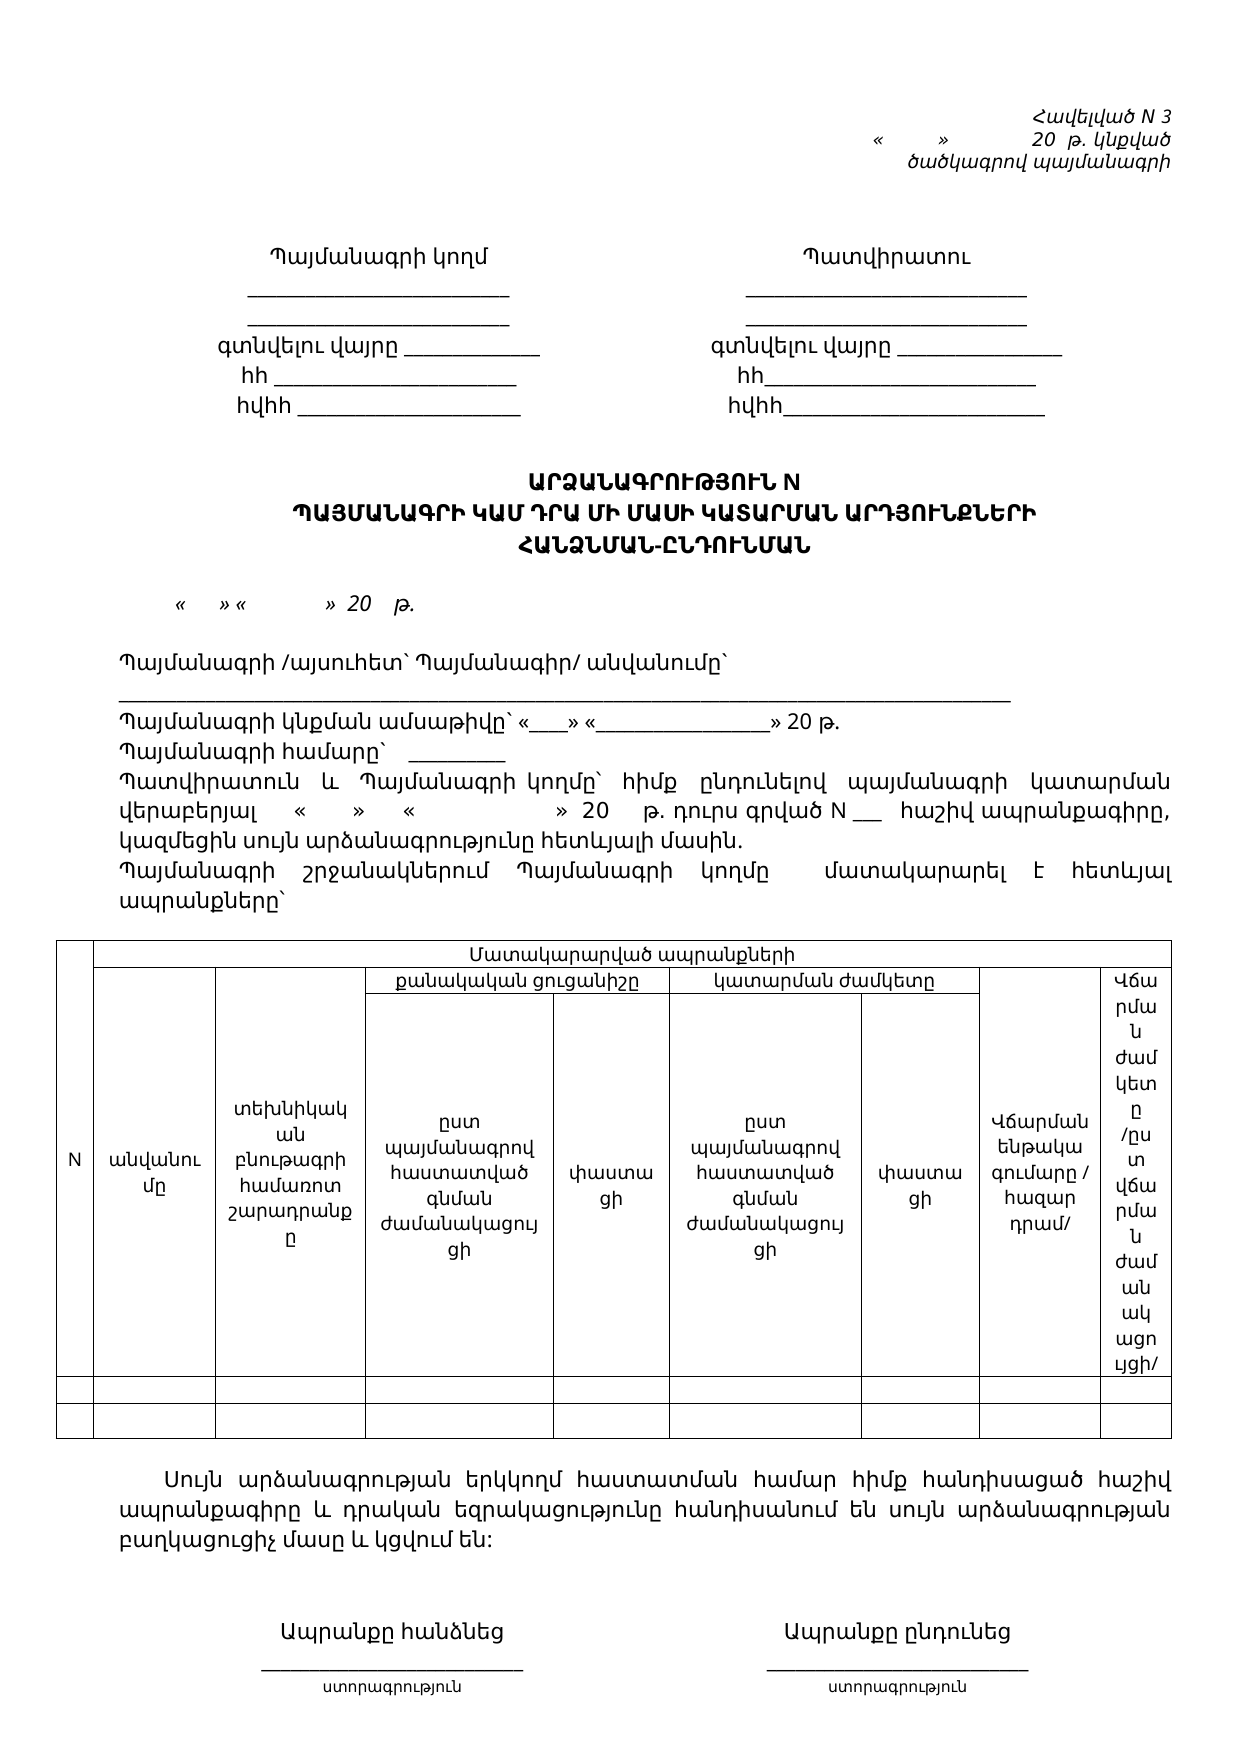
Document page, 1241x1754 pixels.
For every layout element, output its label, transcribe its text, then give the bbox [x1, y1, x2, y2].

table_cell [57, 1404, 93, 1438]
table_cell [94, 1377, 215, 1403]
table_header N [57, 941, 93, 1376]
table_cell [366, 1404, 553, 1438]
table_cell [670, 1377, 861, 1403]
text Պայմանագրի համարը` __________ [118, 736, 1171, 766]
table_cell [1101, 1404, 1171, 1438]
text ԱՐՁԱՆԱԳՐՈՒԹՅՈՒՆ N [118, 466, 1171, 497]
table_cell [366, 1377, 553, 1403]
table_cell [980, 1404, 1100, 1438]
text Հավելված N 3 [118, 103, 1171, 129]
table_cell [94, 1404, 215, 1438]
table_cell [57, 1377, 93, 1403]
table_cell [980, 1377, 1100, 1403]
table_cell [554, 1377, 669, 1403]
table_cell [862, 1377, 979, 1403]
table_cell տեխնիկական բնութագրի համառոտ շարադրանքը [216, 968, 365, 1376]
table_cell ըստ պայմանագրով հաստատված գնման ժամանակացույցի [670, 994, 861, 1376]
text ՀԱՆՁՆՄԱՆ-ԸՆԴՈՒՆՄԱՆ [118, 528, 1171, 560]
table_cell [670, 1404, 861, 1438]
table_cell Վճարման ժամկետը /ըստ վճարման ժամանակացույցի/ [1101, 968, 1171, 1376]
table_cell ___________________________ ստորագրություն [140, 1646, 645, 1697]
text ծածկագրով պայմանագրի [118, 151, 1171, 173]
text Պայմանագրի շրջանակներում Պայմանագրի կողմը մատակարարել է հետևյալ ապրանքները՝ [118, 855, 1171, 914]
table_cell [1101, 1377, 1171, 1403]
table_cell կատարման ժամկետը [670, 968, 979, 993]
table_header Պատվիրատու _____________________________ _____________________________ գտնվելու վայրը _________________ հհ____________________________ հվհհ___________________________ [620, 241, 1153, 419]
table_cell Վճարման ենթակա գումարը /հազար դրամ/ [980, 968, 1100, 1376]
table_cell անվանումը [94, 968, 215, 1376]
table_cell [216, 1377, 365, 1403]
table_cell քանակական ցուցանիշը [366, 968, 669, 993]
table_cell ___________________________ ստորագրություն [645, 1646, 1150, 1697]
table_header Ապրանքը ընդունեց [645, 1616, 1150, 1646]
table_cell փաստացի [554, 994, 669, 1376]
table_cell [216, 1404, 365, 1438]
text Պատվիրատուն և Պայմանագրի կողմը՝ հիմք ընդունելով պայմանագրի կատարման վերաբերյալ « » « » 20 թ. դուրս գրված N ___ հաշիվ ապրանքագիրը, կազմեցին սույն արձանագրությունը հետևյալի մասին. [118, 766, 1171, 855]
table_header Պայմանագրի կողմ ___________________________ ___________________________ գտնվելու վայրը ______________ հհ _________________________ հվհհ _______________________ [137, 241, 620, 419]
text « » 20 թ. կնքված [118, 129, 1171, 151]
table_header Մատակարարված ապրանքների [94, 941, 1171, 967]
text ՊԱՅՄԱՆԱԳՐԻ ԿԱՄ ԴՐԱ ՄԻ ՄԱՍԻ ԿԱՏԱՐՄԱՆ ԱՐԴՅՈՒՆՔՆԵՐԻ [118, 497, 1171, 528]
text Պայմանագրի /այսուհետ` Պայմանագիր/ անվանումը` ____________________________________________________________________________________________ [118, 646, 1171, 706]
table_header Ապրանքը հանձնեց [140, 1616, 645, 1646]
text « » « » 20 թ. [118, 588, 1171, 618]
table_cell [862, 1404, 979, 1438]
table_cell փաստացի [862, 994, 979, 1376]
table_cell ըստ պայմանագրով հաստատված գնման ժամանակացույցի [366, 994, 553, 1376]
table_cell [554, 1404, 669, 1438]
text Սույն արձանագրության երկկողմ հաստատման համար հիմք հանդիսացած հաշիվ ապրանքագիրը և դրական եզրակացությունը հանդիսանում են սույն արձանագրության բաղկացուցիչ մասը և կցվում են: [118, 1464, 1171, 1553]
text Պայմանագրի կնքման ամսաթիվը` «____» «__________________» 20 թ. [118, 706, 1171, 736]
